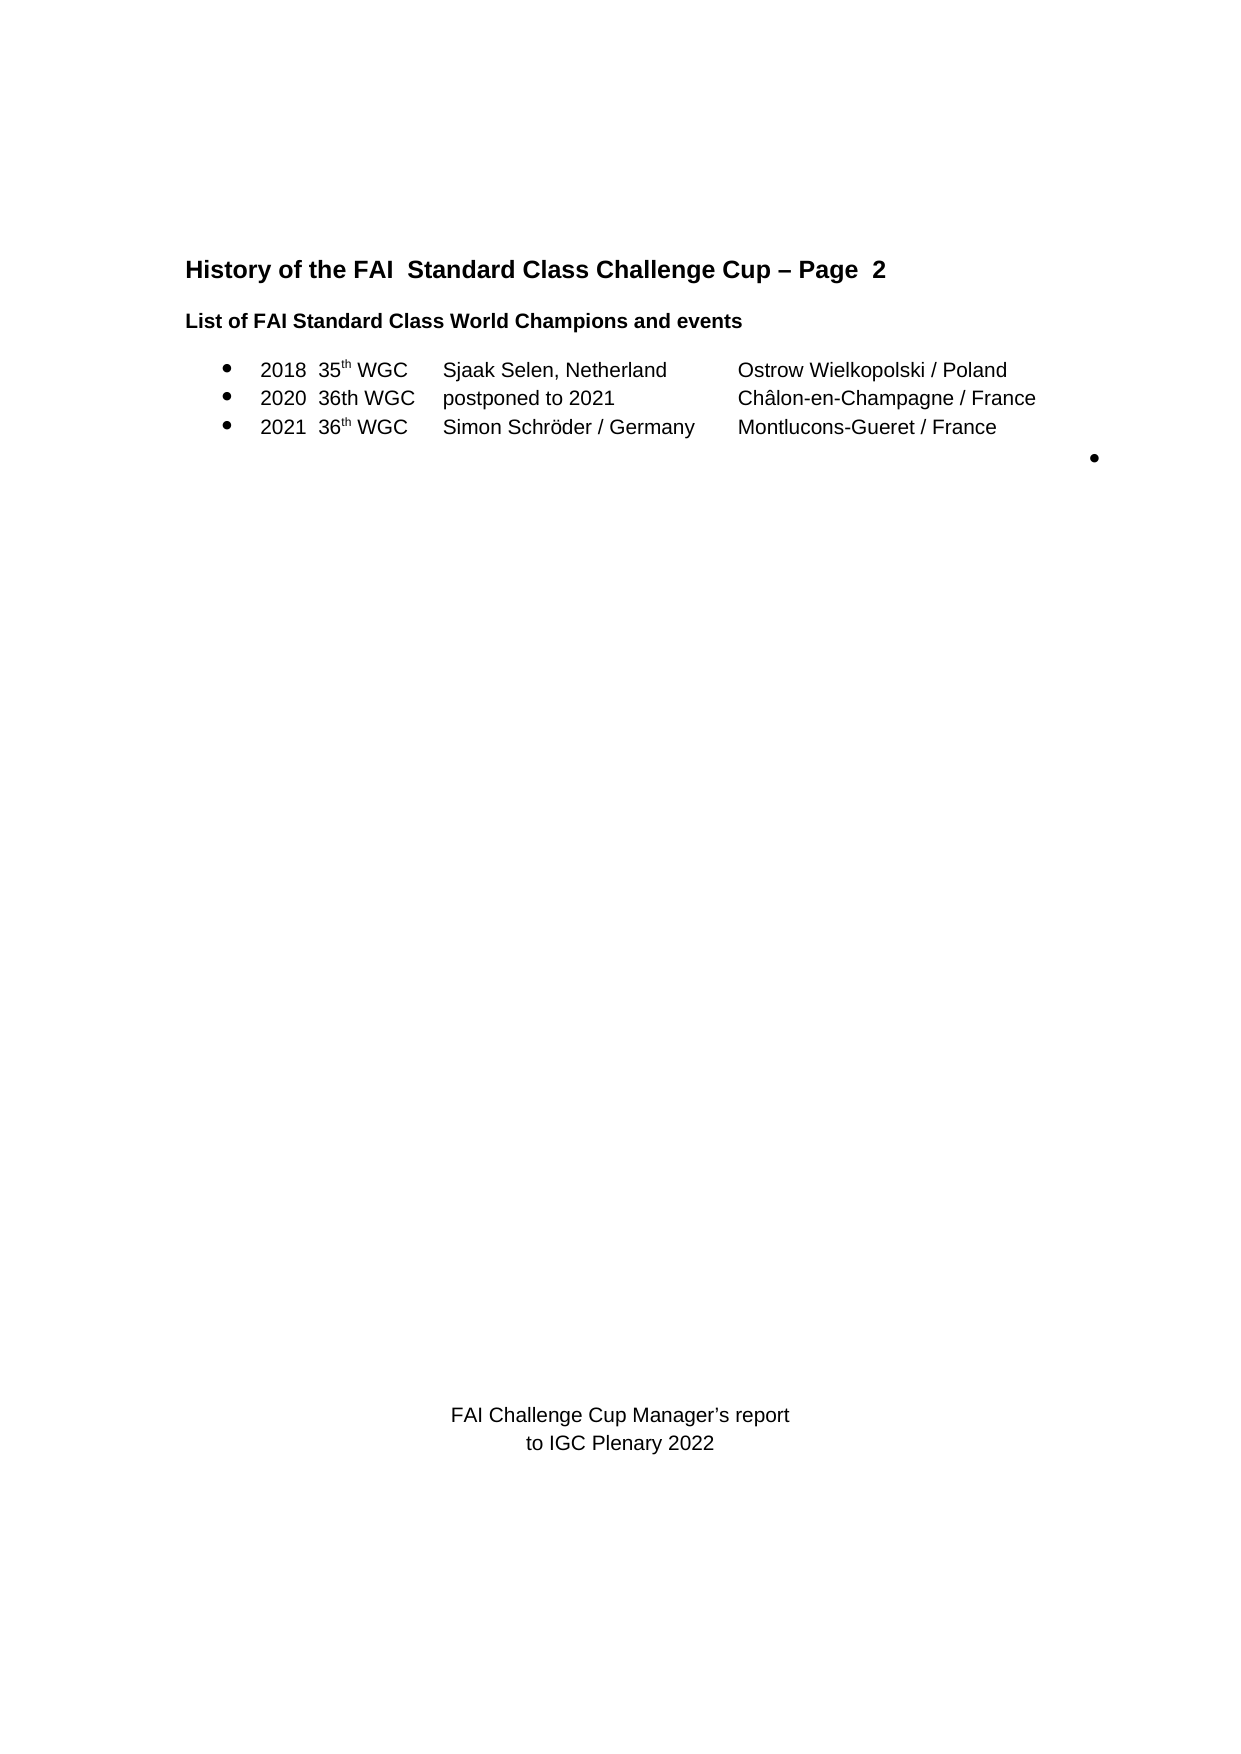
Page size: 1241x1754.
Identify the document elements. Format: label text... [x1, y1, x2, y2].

text List of FAI Standard Class World Champions and events [185, 309, 1093, 333]
list 2018 35th WGC Sjaak Selen, Netherland Ostrow Wielkopolski / Poland [223, 357, 1093, 382]
list 2020 36th WGC postponed to 2021 Châlon-en-Champagne / France [223, 386, 1093, 411]
text FAI Challenge Cup Manager’s report to IGC Plenary 2022 [148, 1403, 1093, 1454]
list 2021 36th WGC Simon Schröder / Germany Montlucons-Gueret / France [223, 415, 1093, 440]
text History of the FAI Standard Class Challenge Cup – Page 2 [185, 255, 1093, 284]
